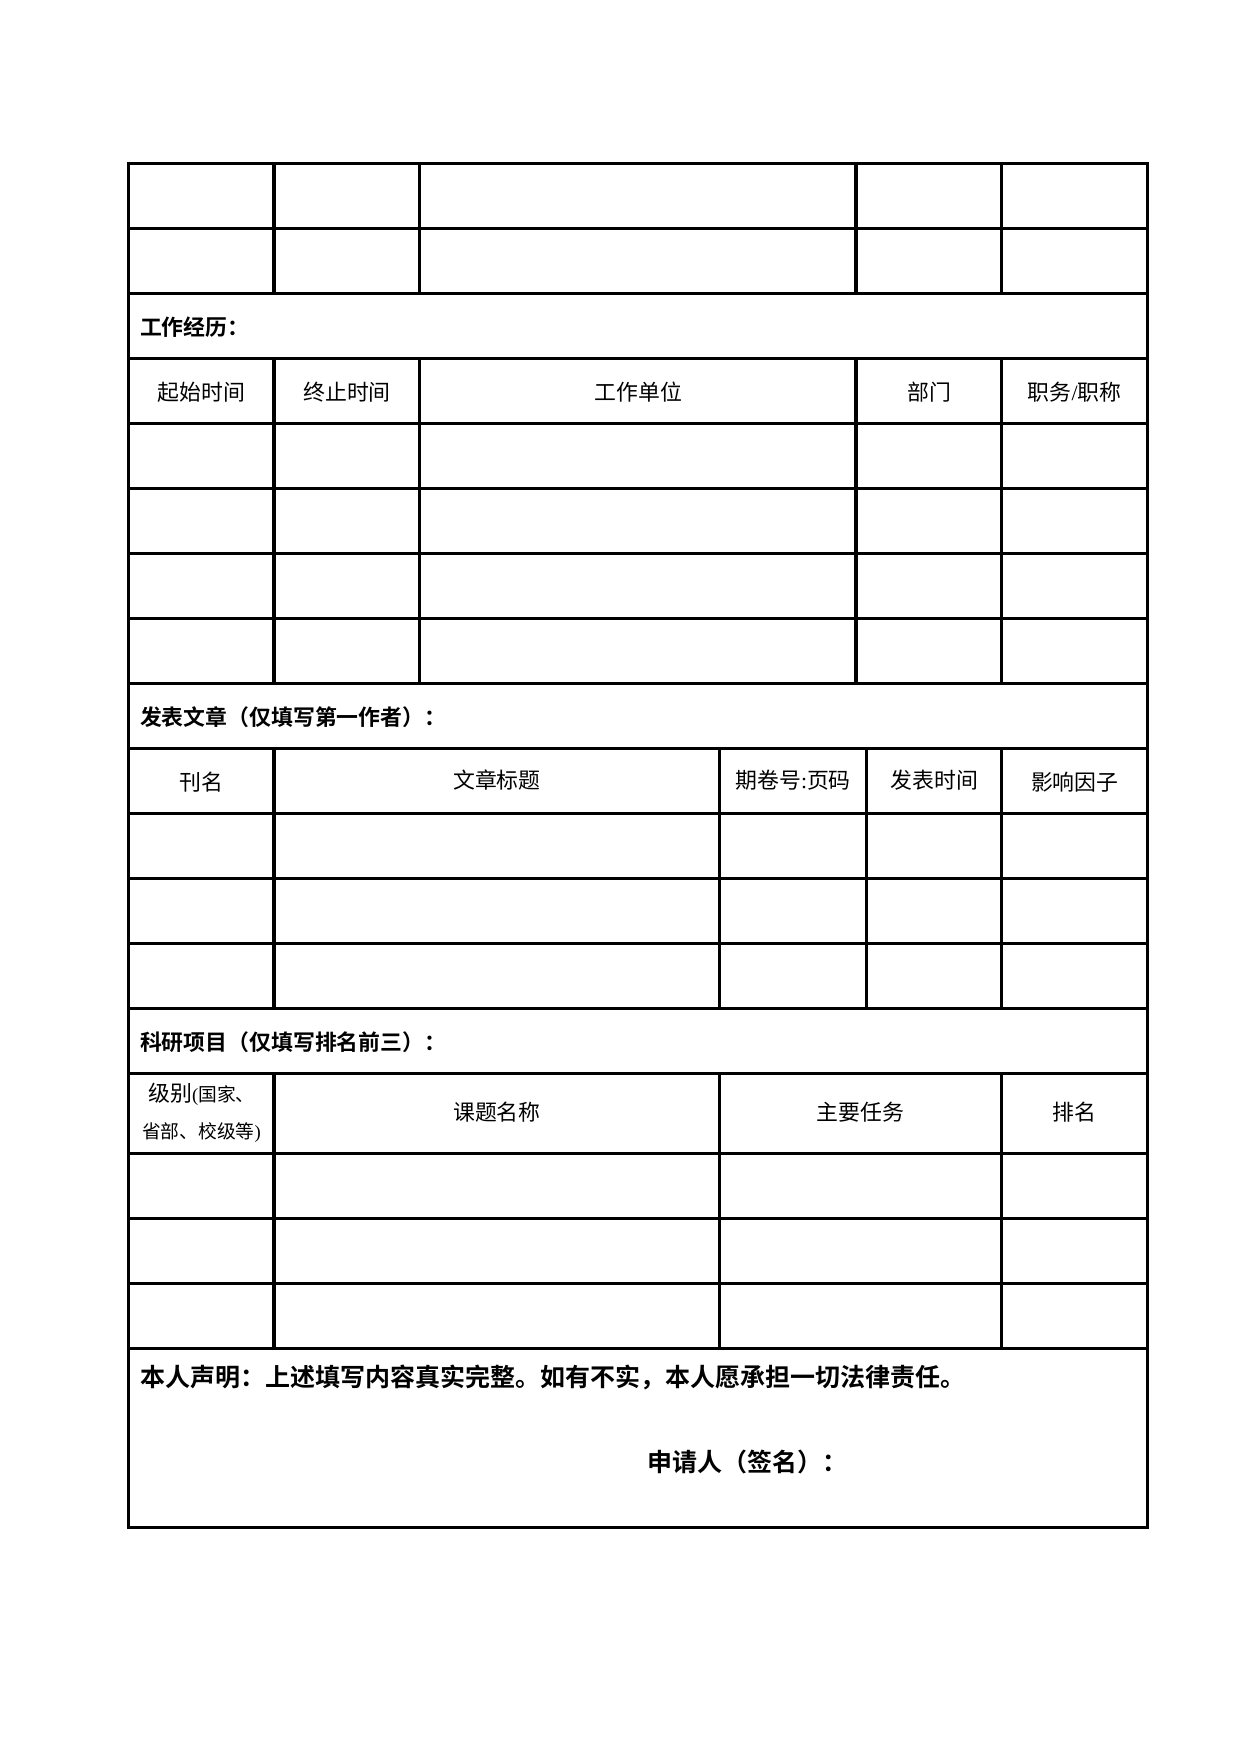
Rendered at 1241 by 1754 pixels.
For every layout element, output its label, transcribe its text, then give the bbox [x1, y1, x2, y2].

table_cell [858, 555, 1000, 617]
table_cell [858, 165, 1000, 227]
table_cell [1003, 880, 1146, 942]
table_cell [1003, 1285, 1146, 1347]
table_cell 刊名 [130, 750, 272, 812]
table_cell [276, 165, 418, 227]
table_cell [1003, 1220, 1146, 1282]
table_cell 部门 [858, 360, 1000, 422]
table_cell 课题名称 [276, 1075, 718, 1152]
table_cell 职务/职称 [1003, 360, 1146, 422]
table_cell [1003, 945, 1146, 1007]
table_cell 期卷号:页码 [721, 750, 865, 812]
table_cell [721, 880, 865, 942]
table_cell [1003, 1155, 1146, 1217]
table_cell [130, 425, 272, 487]
table_cell [721, 815, 865, 877]
table_cell [130, 1285, 272, 1347]
table_cell [721, 945, 865, 1007]
table_cell 发表时间 [868, 750, 1000, 812]
table_cell [721, 1220, 1000, 1282]
table_cell 影响因子 [1003, 750, 1146, 812]
table_cell [721, 1155, 1000, 1217]
table_cell [130, 815, 272, 877]
table_cell [421, 425, 854, 487]
table_cell 文章标题 [276, 750, 718, 812]
table_cell [858, 425, 1000, 487]
table_cell 科研项目（仅填写排名前三）： [130, 1010, 1146, 1072]
table_cell [721, 1285, 1000, 1347]
table_cell 工作经历： [130, 295, 1146, 357]
table_cell 发表文章（仅填写第一作者）： [130, 685, 1146, 747]
table_cell [276, 1155, 718, 1217]
table_cell [130, 490, 272, 552]
table_cell [868, 880, 1000, 942]
table_cell [276, 945, 718, 1007]
table_cell [1003, 815, 1146, 877]
table_cell 级别(国家、省部、校级等) [130, 1075, 272, 1152]
table_cell [421, 230, 854, 292]
table_cell 起始时间 [130, 360, 272, 422]
table_cell [1003, 555, 1146, 617]
table_cell [130, 945, 272, 1007]
table_cell [858, 230, 1000, 292]
table_cell [858, 490, 1000, 552]
table_cell [276, 230, 418, 292]
table_cell [130, 1155, 272, 1217]
table_cell [1003, 425, 1146, 487]
table_cell [1003, 230, 1146, 292]
table_cell [276, 620, 418, 682]
table_cell [421, 620, 854, 682]
table_cell [130, 165, 272, 227]
table_cell [421, 490, 854, 552]
table_cell [1003, 165, 1146, 227]
table_cell [276, 815, 718, 877]
table_cell [868, 945, 1000, 1007]
table_cell [276, 1220, 718, 1282]
table_cell [1003, 490, 1146, 552]
table_cell [276, 555, 418, 617]
table_cell [276, 1285, 718, 1347]
table_cell [130, 620, 272, 682]
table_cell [130, 1350, 1146, 1526]
table_cell [130, 1220, 272, 1282]
table_cell 工作单位 [421, 360, 854, 422]
table_cell [1003, 620, 1146, 682]
table_cell 排名 [1003, 1075, 1146, 1152]
table_cell [421, 165, 854, 227]
table_cell [868, 815, 1000, 877]
table_cell [130, 230, 272, 292]
table_cell [421, 555, 854, 617]
table_cell 主要任务 [721, 1075, 1000, 1152]
table_cell [276, 880, 718, 942]
table_cell [276, 425, 418, 487]
table_cell [130, 880, 272, 942]
table_cell [276, 490, 418, 552]
table_cell 终止时间 [276, 360, 418, 422]
table_cell [130, 555, 272, 617]
table_cell [858, 620, 1000, 682]
